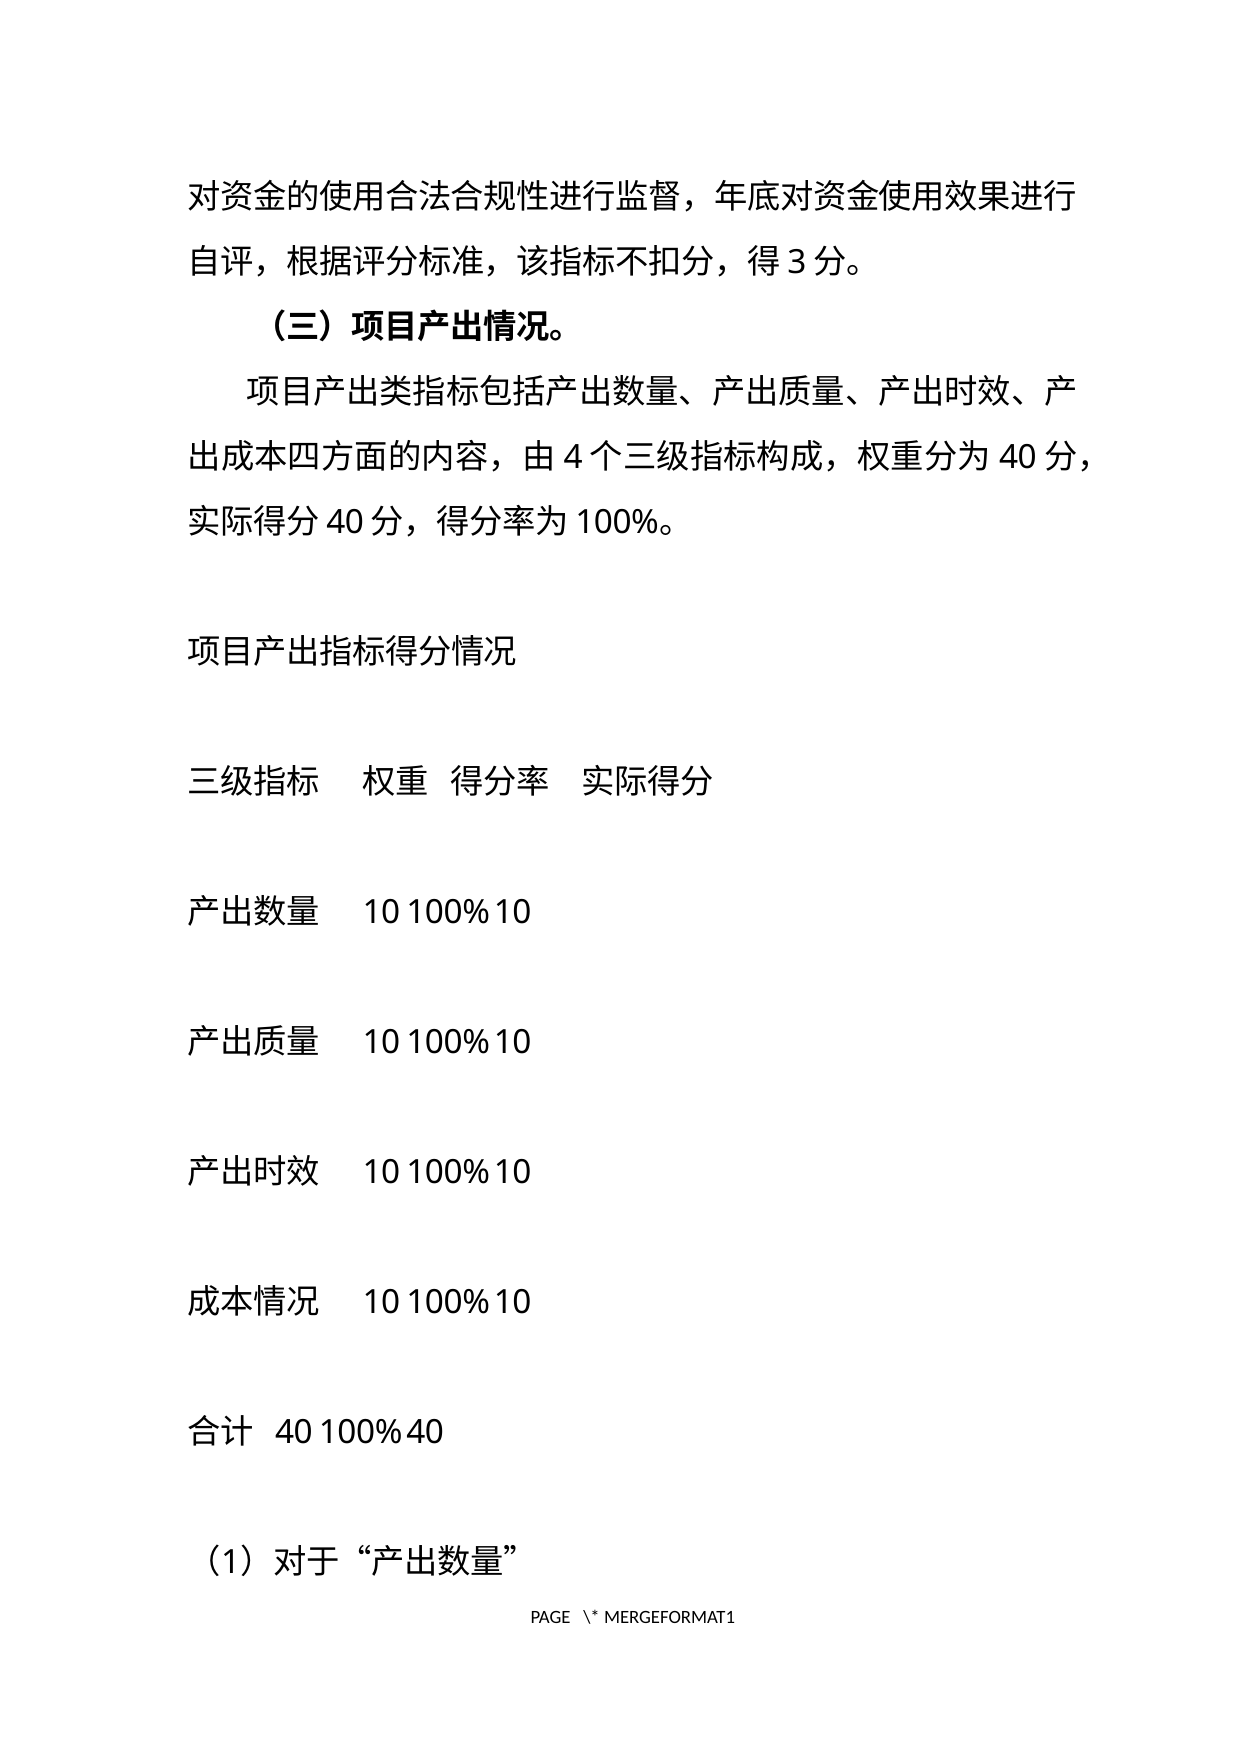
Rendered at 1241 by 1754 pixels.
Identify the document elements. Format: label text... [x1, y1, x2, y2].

text （三）项目产出情况。 [187, 292, 1078, 357]
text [187, 162, 1078, 292]
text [187, 357, 1078, 1592]
